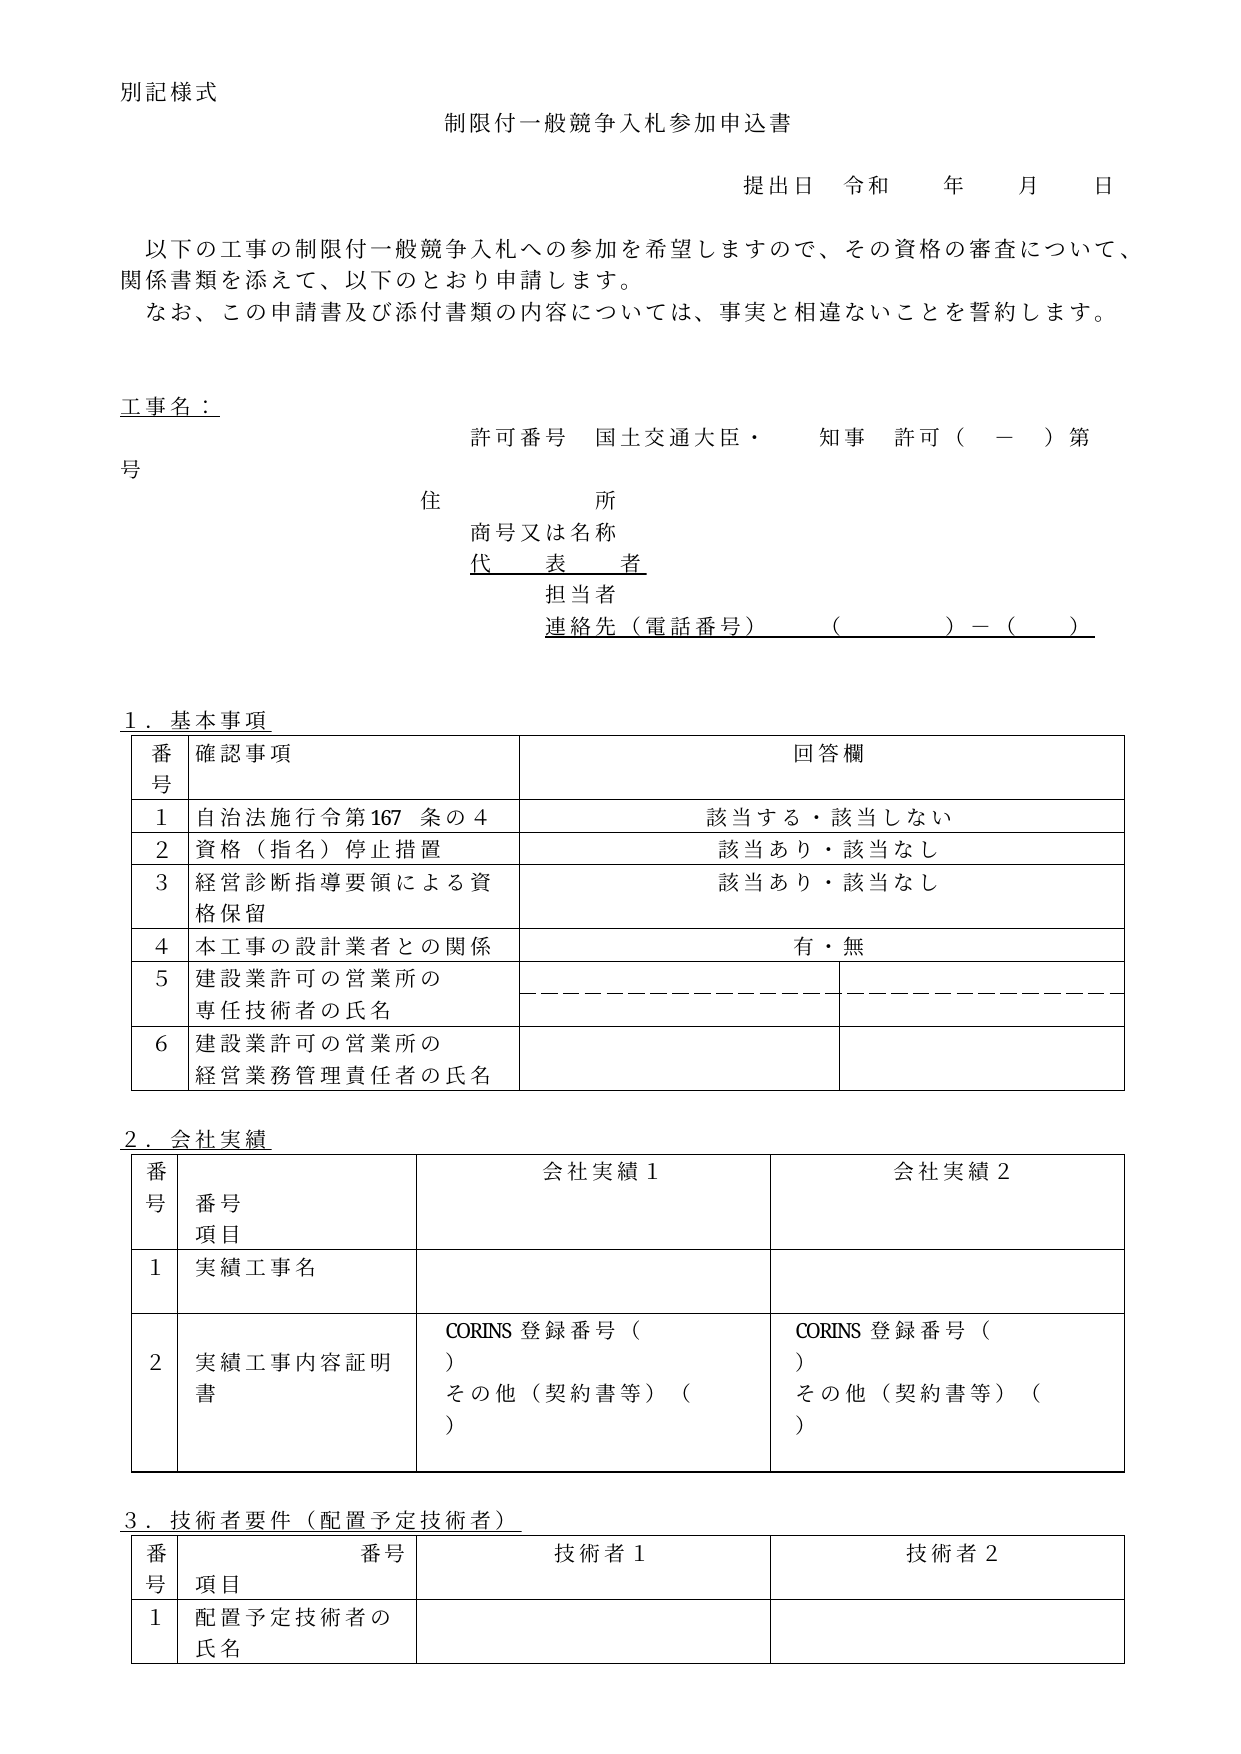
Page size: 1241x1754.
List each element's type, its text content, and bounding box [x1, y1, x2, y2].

text 連絡先（電話番号） （ ）－（ ） [120, 609, 1120, 641]
text 別記様式 [120, 75, 1120, 106]
table_header 確認事項 [189, 736, 519, 799]
table_header 番号 項目 [178, 1536, 416, 1599]
table_cell 経営診断指導要領による資格保留 [189, 865, 519, 928]
table_cell 建設業許可の営業所の 経営業務管理責任者の氏名 [189, 1027, 519, 1090]
text 代 表 者 [120, 547, 1120, 578]
table_cell [840, 993, 1124, 1026]
table_cell １ [132, 1250, 177, 1313]
text 以下の工事の制限付一般競争入札への参加を希望しますので、その資格の審査について、関係書類を添えて、以下のとおり申請します。 [120, 232, 1120, 295]
text 提出日 令和 年 月 日 [120, 169, 1120, 201]
table_cell [520, 993, 839, 1026]
table_header 技術者１ [417, 1536, 770, 1599]
text ２．会社実績 [120, 1122, 1120, 1154]
text 商号又は名称 [120, 515, 1120, 547]
table_header 回答欄 [520, 736, 1124, 799]
table_header 番号 [132, 736, 188, 799]
text 工事名： [120, 389, 1120, 421]
text 住 所 [120, 484, 1120, 515]
table_header 技術者２ [771, 1536, 1124, 1599]
table_cell [417, 1250, 770, 1313]
table_cell ５ [132, 962, 188, 1026]
text 担当者 [120, 578, 1120, 609]
table_header 番号 [132, 1536, 177, 1599]
table_cell ２ [132, 833, 188, 864]
table_cell １ [132, 800, 188, 832]
table_cell [771, 1600, 1124, 1663]
text ３．技術者要件（配置予定技術者） [120, 1504, 1120, 1535]
text １．基本事項 [120, 704, 1120, 735]
table_cell 自治法施行令第167条の４ [189, 800, 519, 832]
table_cell ２ [132, 1314, 177, 1471]
table_cell 該当する・該当しない [520, 800, 1124, 832]
table_cell [840, 962, 1124, 993]
table_cell ４ [132, 929, 188, 961]
table_cell CORINS登録番号（ ） その他（契約書等）（ ） [417, 1314, 770, 1471]
table_cell 該当あり・該当なし [520, 833, 1124, 864]
table_header 会社実績２ [771, 1155, 1124, 1249]
table_cell [520, 962, 839, 993]
table_cell 有・無 [520, 929, 1124, 961]
table_cell 配置予定技術者の氏名 [178, 1600, 416, 1663]
table_cell 本工事の設計業者との関係 [189, 929, 519, 961]
text 許可番号 国土交通大臣・ 知事 許可（ － ）第 号 [120, 421, 1120, 484]
table_cell 資格（指名）停止措置 [189, 833, 519, 864]
table_cell 該当あり・該当なし [520, 865, 1124, 928]
table_cell ６ [132, 1027, 188, 1090]
table_cell [771, 1250, 1124, 1313]
text 制限付一般競争入札参加申込書 [120, 106, 1120, 138]
table_cell 実績工事内容証明書 [178, 1314, 416, 1471]
table_cell [520, 1027, 839, 1090]
table_header 会社実績１ [417, 1155, 770, 1249]
table_cell ３ [132, 865, 188, 928]
table_header 番号 項目 [178, 1155, 416, 1249]
table_cell [417, 1600, 770, 1663]
text なお、この申請書及び添付書類の内容については、事実と相違ないことを誓約します。 [120, 295, 1120, 326]
table_header 番号 [132, 1155, 177, 1249]
table_cell CORINS登録番号（ ） その他（契約書等）（ ） [771, 1314, 1124, 1471]
table_cell [840, 1027, 1124, 1090]
table_cell 実績工事名 [178, 1250, 416, 1313]
table_cell 建設業許可の営業所の 専任技術者の氏名 [189, 962, 519, 1026]
table_cell １ [132, 1600, 177, 1663]
